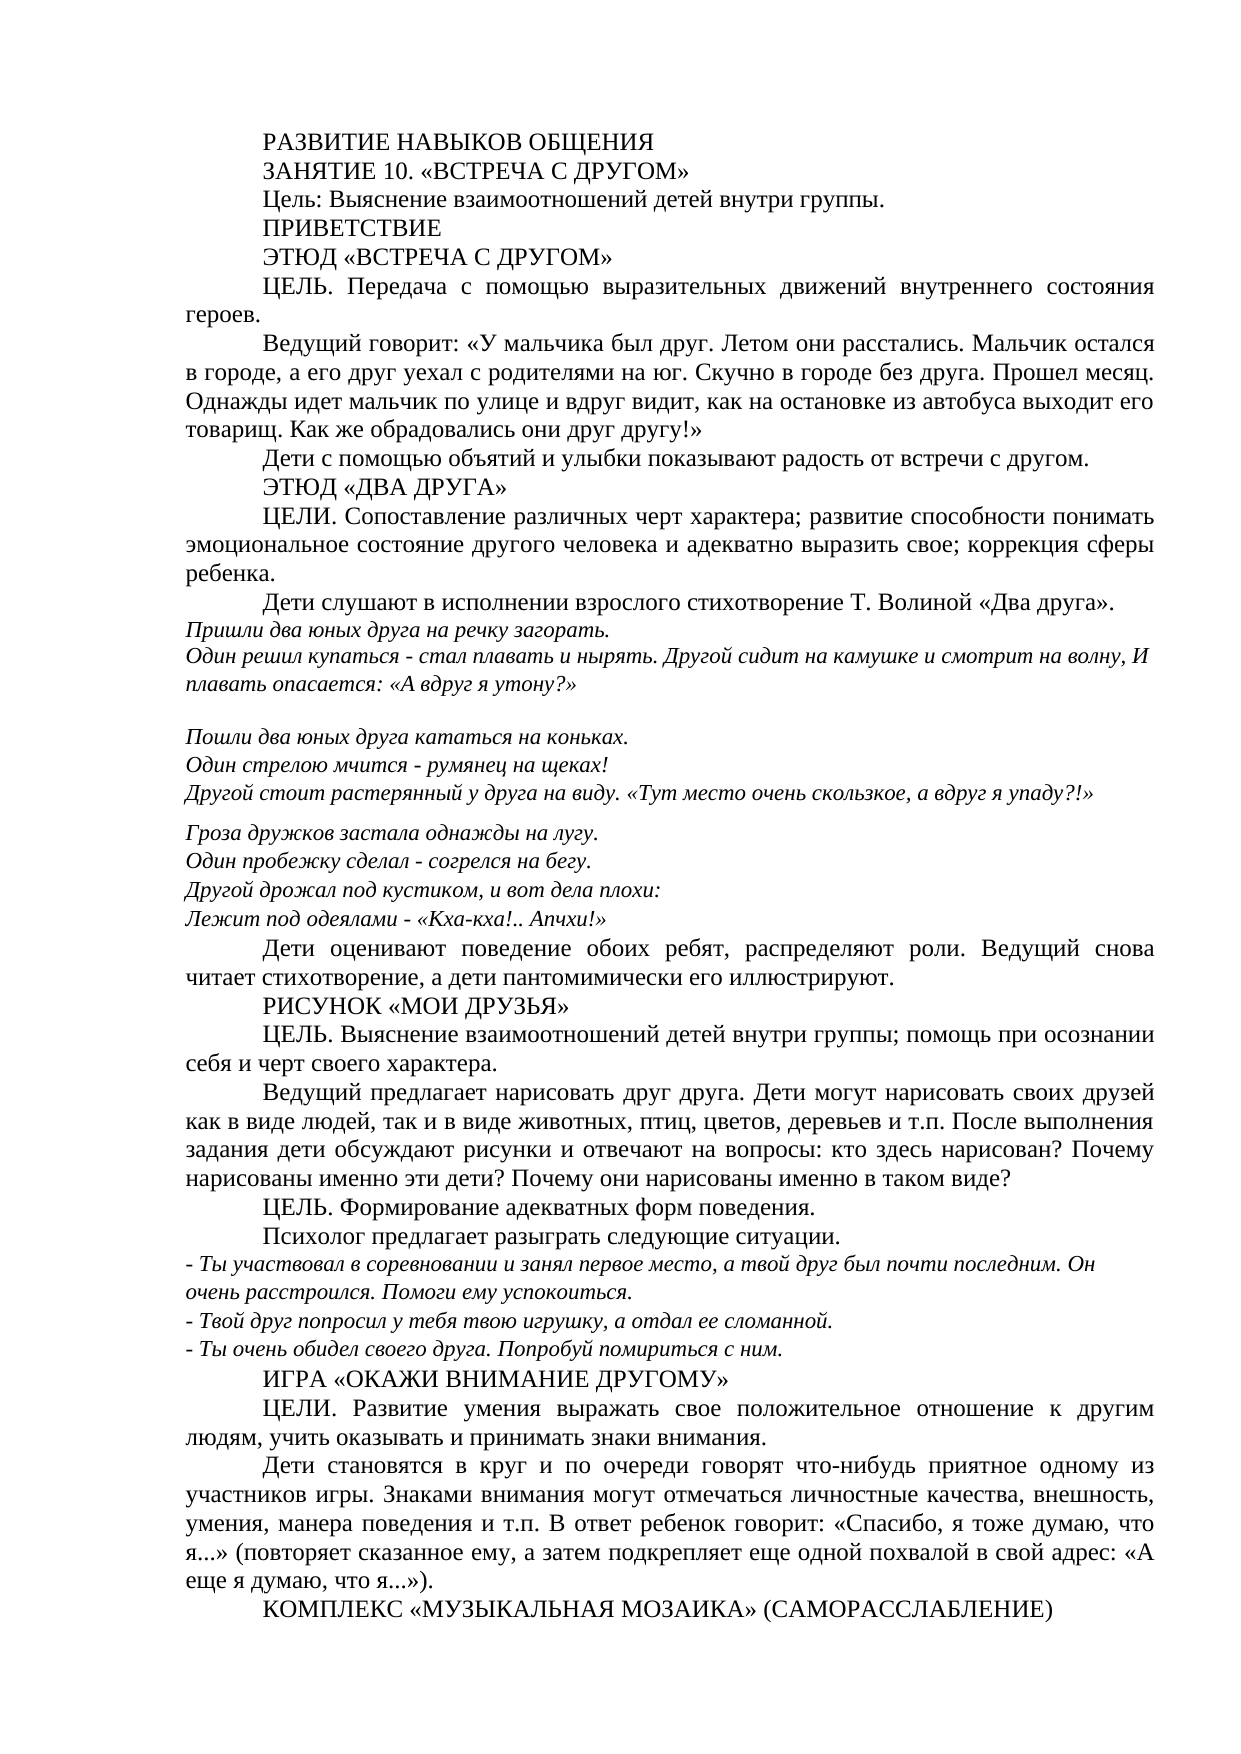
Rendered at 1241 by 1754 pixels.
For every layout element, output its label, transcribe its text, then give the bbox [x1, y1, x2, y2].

text ЭТЮД «ДВА ДРУГА» [185, 472, 1156, 501]
text КОМПЛЕКС «МУЗЫКАЛЬНАЯ МОЗАИКА» (САМОРАССЛАБЛЕНИЕ) [185, 1594, 1156, 1623]
text ЦЕЛЬ. Формирование адекватных форм поведения. [185, 1192, 1156, 1221]
text ЦЕЛИ. Развитие умения выражать свое положительное отношение к другим людям, учить оказывать и принимать знаки внимания. [185, 1393, 1156, 1450]
text Ведущий говорит: «У мальчика был друг. Летом они расстались. Мальчик остался в городе, а его друг уехал с родителями на юг. Скучно в городе без друга. Прошел месяц. Однажды идет мальчик по улице и вдруг видит, как на остановке из автобуса выходит его товарищ. Как же обрадовались они друг другу!» [185, 328, 1156, 443]
text ЦЕЛЬ. Выяснение взаимоотношений детей внутри группы; помощь при осознании себя и черт своего характера. [185, 1019, 1156, 1077]
text Цель: Выяснение взаимоотношений детей внутри группы. [185, 184, 1156, 213]
text Другой стоит растерянный у друга на виду. «Тут место очень скользкое, а вдруг я упаду?!» [185, 779, 1156, 805]
text - Ты участвовал в соревновании и занял первое место, а твой друг был почти последним. Он очень расстроился. Помоги ему успокоиться. [185, 1249, 1156, 1304]
text ЭТЮД «ВСТРЕЧА С ДРУГОМ» [185, 242, 1156, 271]
text Пошли два юных друга кататься на коньках. [185, 723, 1156, 750]
text Один решил купаться - стал плавать и нырять. Другой сидит на камушке и смотрит на волну, И плавать опасается: «А вдруг я утону?» [185, 642, 1156, 697]
text - Ты очень обидел своего друга. Попробуй помириться с ним. [185, 1336, 1156, 1362]
text Психолог предлагает разыграть следующие ситуации. [185, 1221, 1156, 1249]
text РАЗВИТИЕ НАВЫКОВ ОБЩЕНИЯ [185, 127, 1156, 156]
text Ведущий предлагает нарисовать друг друга. Дети могут нарисовать своих друзей как в виде людей, так и в виде животных, птиц, цветов, деревьев и т.п. После выполнения задания дети обсуждают рисунки и отвечают на вопросы: кто здесь нарисован? Почему нарисованы именно эти дети? Почему они нарисованы именно в таком виде? [185, 1077, 1156, 1192]
text Лежит под одеялами - «Кха-кха!.. Апчхи!» [185, 905, 1156, 931]
text Дети оценивают поведение обоих ребят, распределяют роли. Ведущий снова читает стихотворение, а дети пантомимически его иллюстрируют. [185, 933, 1156, 991]
text Один пробежку сделал - согрелся на бегу. [185, 847, 1156, 874]
text ЦЕЛЬ. Передача с помощью выразительных движений внутреннего состояния героев. [185, 271, 1156, 328]
text Один стрелою мчится - румянец на щеках! [185, 751, 1156, 777]
text ПРИВЕТСТВИЕ [185, 213, 1156, 242]
text РИСУНОК «МОИ ДРУЗЬЯ» [185, 991, 1156, 1019]
text ИГРА «ОКАЖИ ВНИМАНИЕ ДРУГОМУ» [185, 1364, 1156, 1393]
text Дети становятся в круг и по очереди говорят что-нибудь приятное одному из участников игры. Знаками внимания могут отмечаться личностные качества, внешность, умения, манера поведения и т.п. В ответ ребенок говорит: «Спасибо, я тоже думаю, что я...» (повторяет сказанное ему, а затем подкрепляет еще одной похвалой в свой адрес: «А еще я думаю, что я...»). [185, 1450, 1156, 1594]
text Другой дрожал под кустиком, и вот дела плохи: [185, 876, 1156, 902]
text - Твой друг попросил у тебя твою игрушку, а отдал ее сломанной. [185, 1307, 1156, 1333]
text Дети слушают в исполнении взрослого стихотворение Т. Волиной «Два друга». Пришли два юных друга на речку загорать. [185, 587, 1156, 642]
text Дети с помощью объятий и улыбки показывают радость от встречи с другом. [185, 443, 1156, 472]
text Гроза дружков застала однажды на лугу. [185, 819, 1156, 845]
text ЦЕЛИ. Сопоставление различных черт характера; развитие способности понимать эмоциональное состояние другого человека и адекватно выразить свое; коррекция сферы ребенка. [185, 501, 1156, 587]
text ЗАНЯТИЕ 10. «ВСТРЕЧА С ДРУГОМ» [185, 156, 1156, 184]
